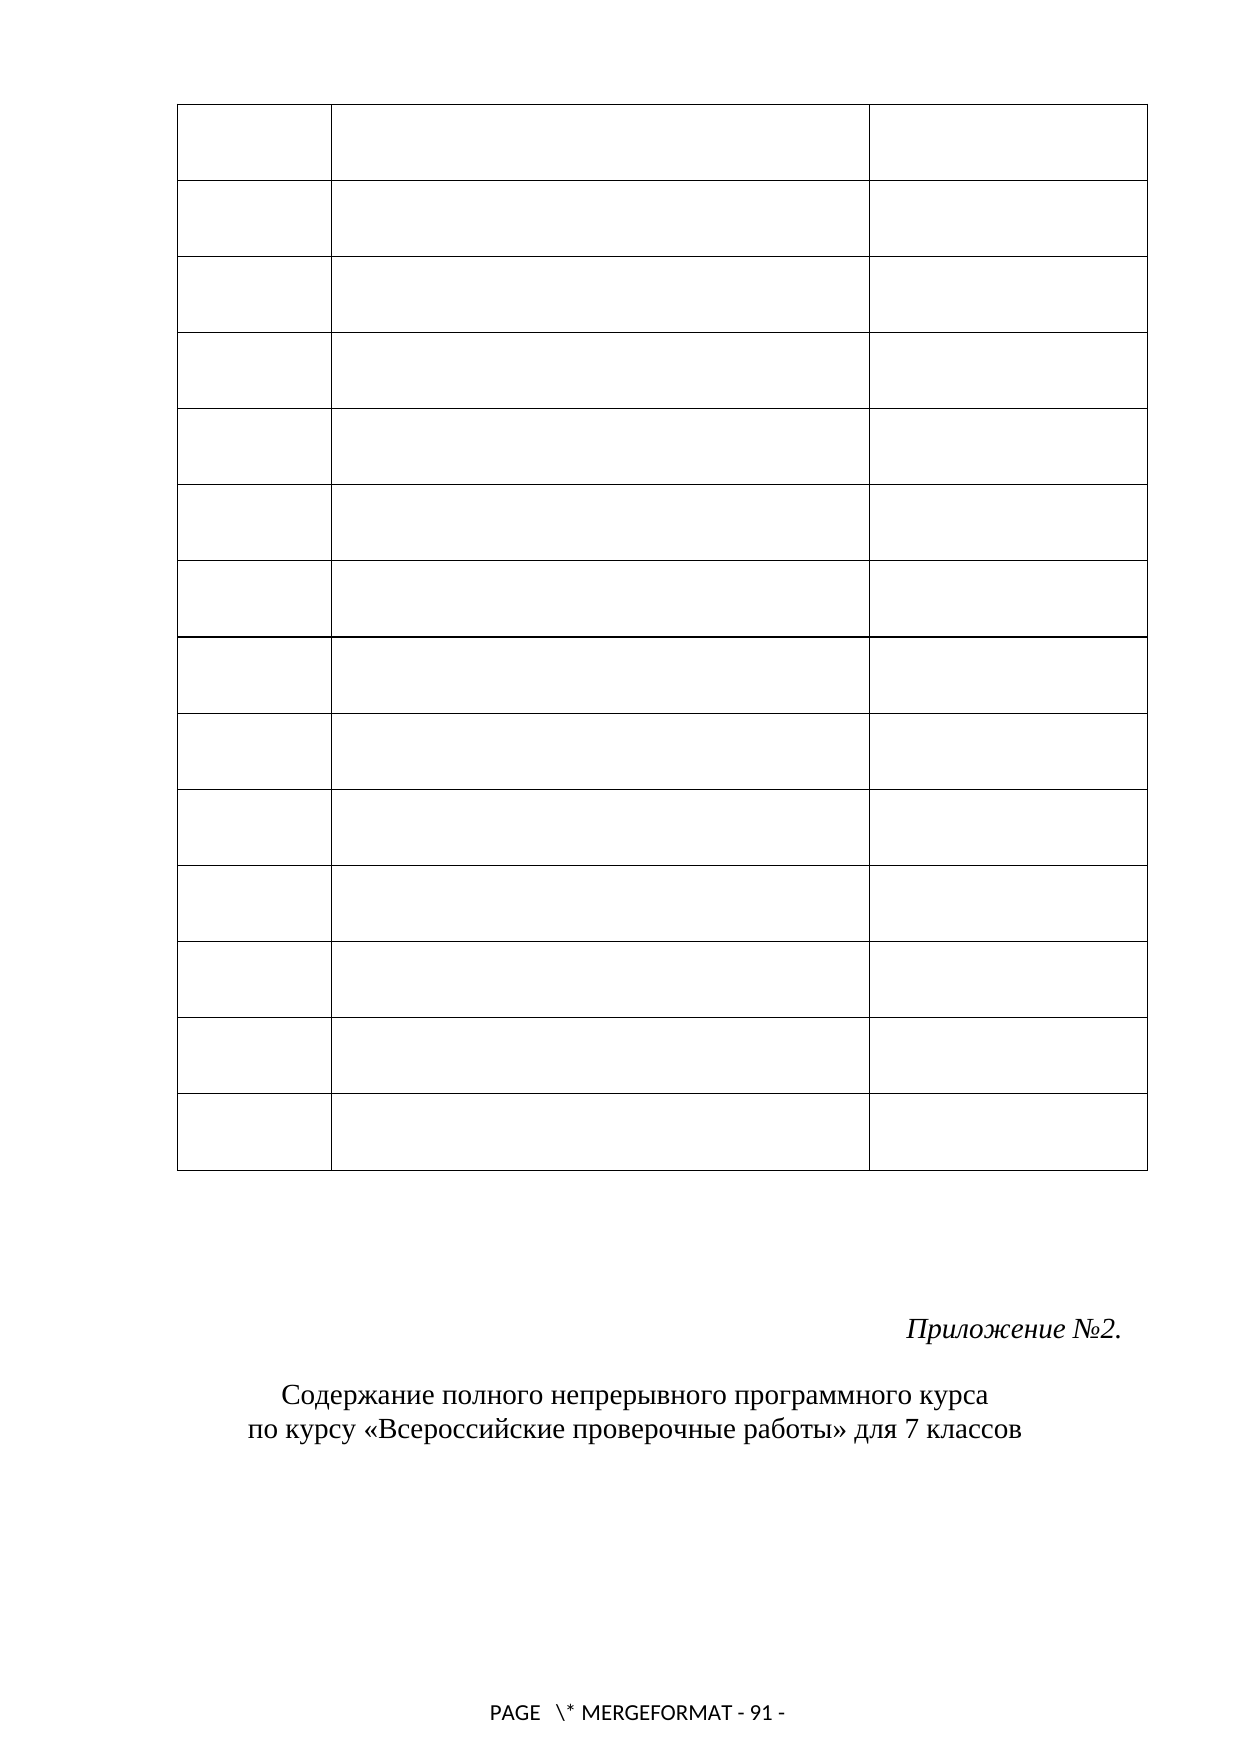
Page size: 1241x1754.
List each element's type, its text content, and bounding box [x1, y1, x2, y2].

table_cell [332, 409, 869, 484]
table_cell [178, 409, 331, 484]
table_cell [178, 714, 331, 789]
table_cell [332, 714, 869, 789]
text Содержание полного непрерывного программного курса [148, 1377, 1122, 1411]
table_cell [332, 257, 869, 332]
table_cell [332, 942, 869, 1017]
table_cell [332, 561, 869, 636]
text Приложение №2. [148, 1311, 1122, 1344]
table_cell [870, 333, 1147, 408]
table_cell [332, 1018, 869, 1093]
table_cell [178, 105, 331, 179]
table_cell [332, 333, 869, 408]
table_cell [870, 181, 1147, 256]
table_cell [870, 561, 1147, 636]
table_cell [178, 485, 331, 560]
table_cell [178, 1018, 331, 1093]
table_cell [870, 1018, 1147, 1093]
table_cell [870, 257, 1147, 332]
table_cell [178, 638, 331, 713]
table_cell [332, 866, 869, 941]
table_cell [178, 333, 331, 408]
table_cell [332, 485, 869, 560]
table_cell [178, 257, 331, 332]
table_cell [870, 1094, 1147, 1169]
table_cell [870, 105, 1147, 179]
table_cell [870, 942, 1147, 1017]
table_cell [332, 1094, 869, 1169]
table_cell [870, 790, 1147, 865]
table_cell [870, 485, 1147, 560]
table_cell [332, 181, 869, 256]
table_cell [870, 638, 1147, 713]
table_cell [332, 105, 869, 179]
table_cell [870, 714, 1147, 789]
table_cell [178, 181, 331, 256]
table_cell [178, 942, 331, 1017]
table_cell [332, 638, 869, 713]
text по курсу «Всероссийские проверочные работы» для 7 классов [148, 1411, 1122, 1444]
table_cell [870, 866, 1147, 941]
table_cell [178, 790, 331, 865]
table_cell [178, 866, 331, 941]
table_cell [178, 561, 331, 636]
table_cell [332, 790, 869, 865]
table_cell [870, 409, 1147, 484]
table_cell [178, 1094, 331, 1169]
